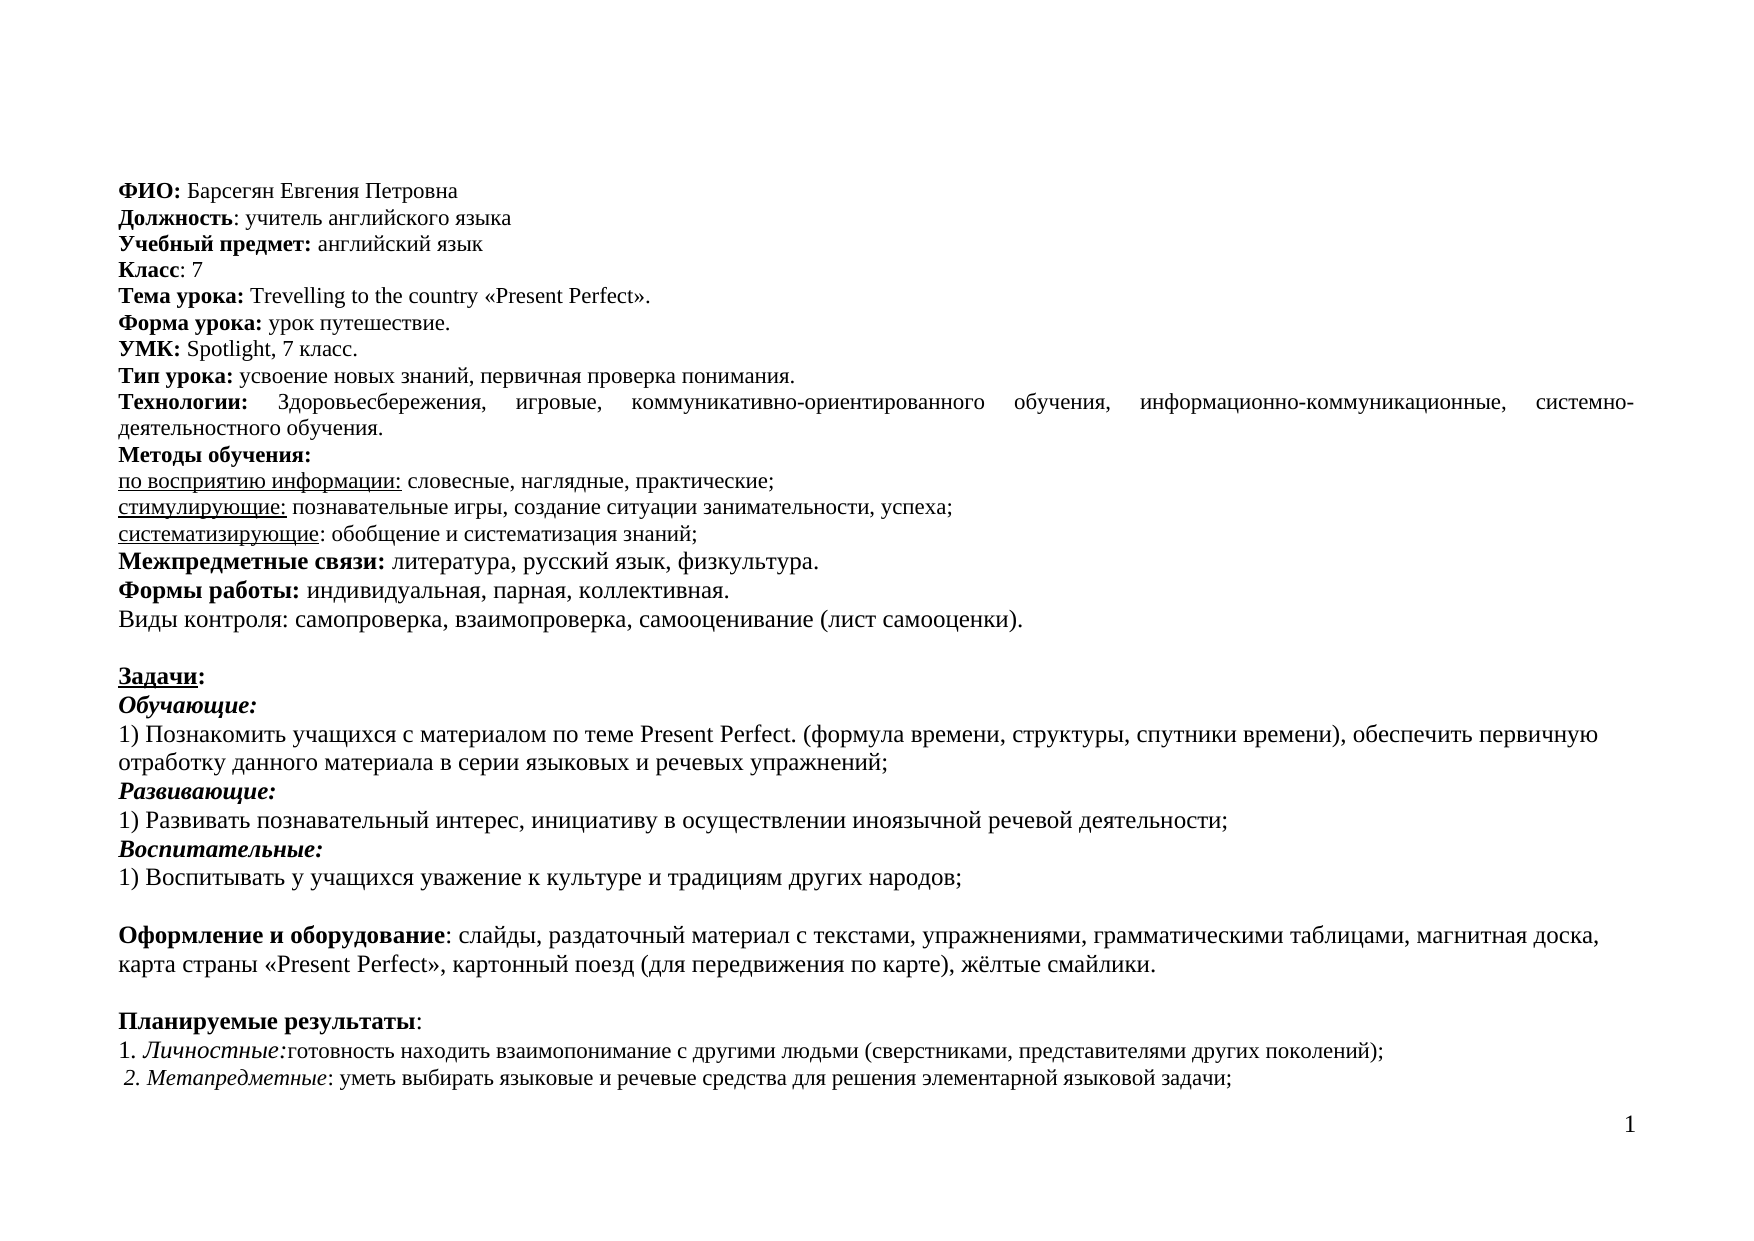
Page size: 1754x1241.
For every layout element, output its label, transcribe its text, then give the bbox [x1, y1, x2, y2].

text 1. Личностные:готовность находить взаимопонимание с другими людьми (сверстниками, представителями других поколений); [118, 1035, 1636, 1064]
text Формы работы: индивидуальная, парная, коллективная. [118, 575, 1636, 604]
text Тип урока: усвоение новых знаний, первичная проверка понимания. [118, 362, 1636, 388]
text Технологии: Здоровьесбережения, игровые, коммуникативно-ориентированного обучения, информационно-коммуникационные, системно-деятельностного обучения. [118, 388, 1636, 441]
text Межпредметные связи: литература, русский язык, физкультура. [118, 546, 1636, 575]
text Форма урока: урок путешествие. [118, 309, 1636, 335]
text Развивающие: [118, 776, 1636, 805]
text Планируемые результаты: [118, 1006, 1636, 1035]
text Класс: 7 [118, 256, 1636, 283]
text 1) Воспитывать у учащихся уважение к культуре и традициям других народов; [118, 862, 1636, 891]
text ФИО: Барсегян Евгения Петровна [118, 177, 1636, 203]
text Виды контроля: самопроверка, взаимопроверка, самооценивание (лист самооценки). [118, 604, 1636, 632]
text Учебный предмет: английский язык [118, 230, 1636, 256]
text по восприятию информации: словесные, наглядные, практические; [118, 467, 1636, 493]
text Тема урока: Trevelling to the country «Present Perfect». [118, 283, 1636, 309]
text Должность: учитель английского языка [118, 203, 1636, 230]
text Методы обучения: [118, 441, 1636, 467]
text систематизирующие: обобщение и систематизация знаний; [118, 520, 1636, 546]
text Обучающие: [118, 690, 1636, 719]
text Оформление и оборудование: слайды, раздаточный материал с текстами, упражнениями, грамматическими таблицами, магнитная доска, карта страны «Present Perfect», картонный поезд (для передвижения по карте), жёлтые смайлики. [118, 920, 1636, 977]
text Воспитательные: [118, 834, 1636, 862]
text стимулирующие: познавательные игры, создание ситуации занимательности, успеха; [118, 493, 1636, 520]
text Задачи: [118, 661, 1636, 690]
text 1) Развивать познавательный интерес, инициативу в осуществлении иноязычной речевой деятельности; [118, 805, 1636, 834]
text 1) Познакомить учащихся с материалом по теме Present Perfect. (формула времени, структуры, спутники времени), обеспечить первичную отработку данного материала в серии языковых и речевых упражнений; [118, 719, 1636, 776]
text УМК: Spotlight, 7 класс. [118, 335, 1636, 362]
text 2. Метапредметные: уметь выбирать языковые и речевые средства для решения элементарной языковой задачи; [118, 1064, 1636, 1090]
